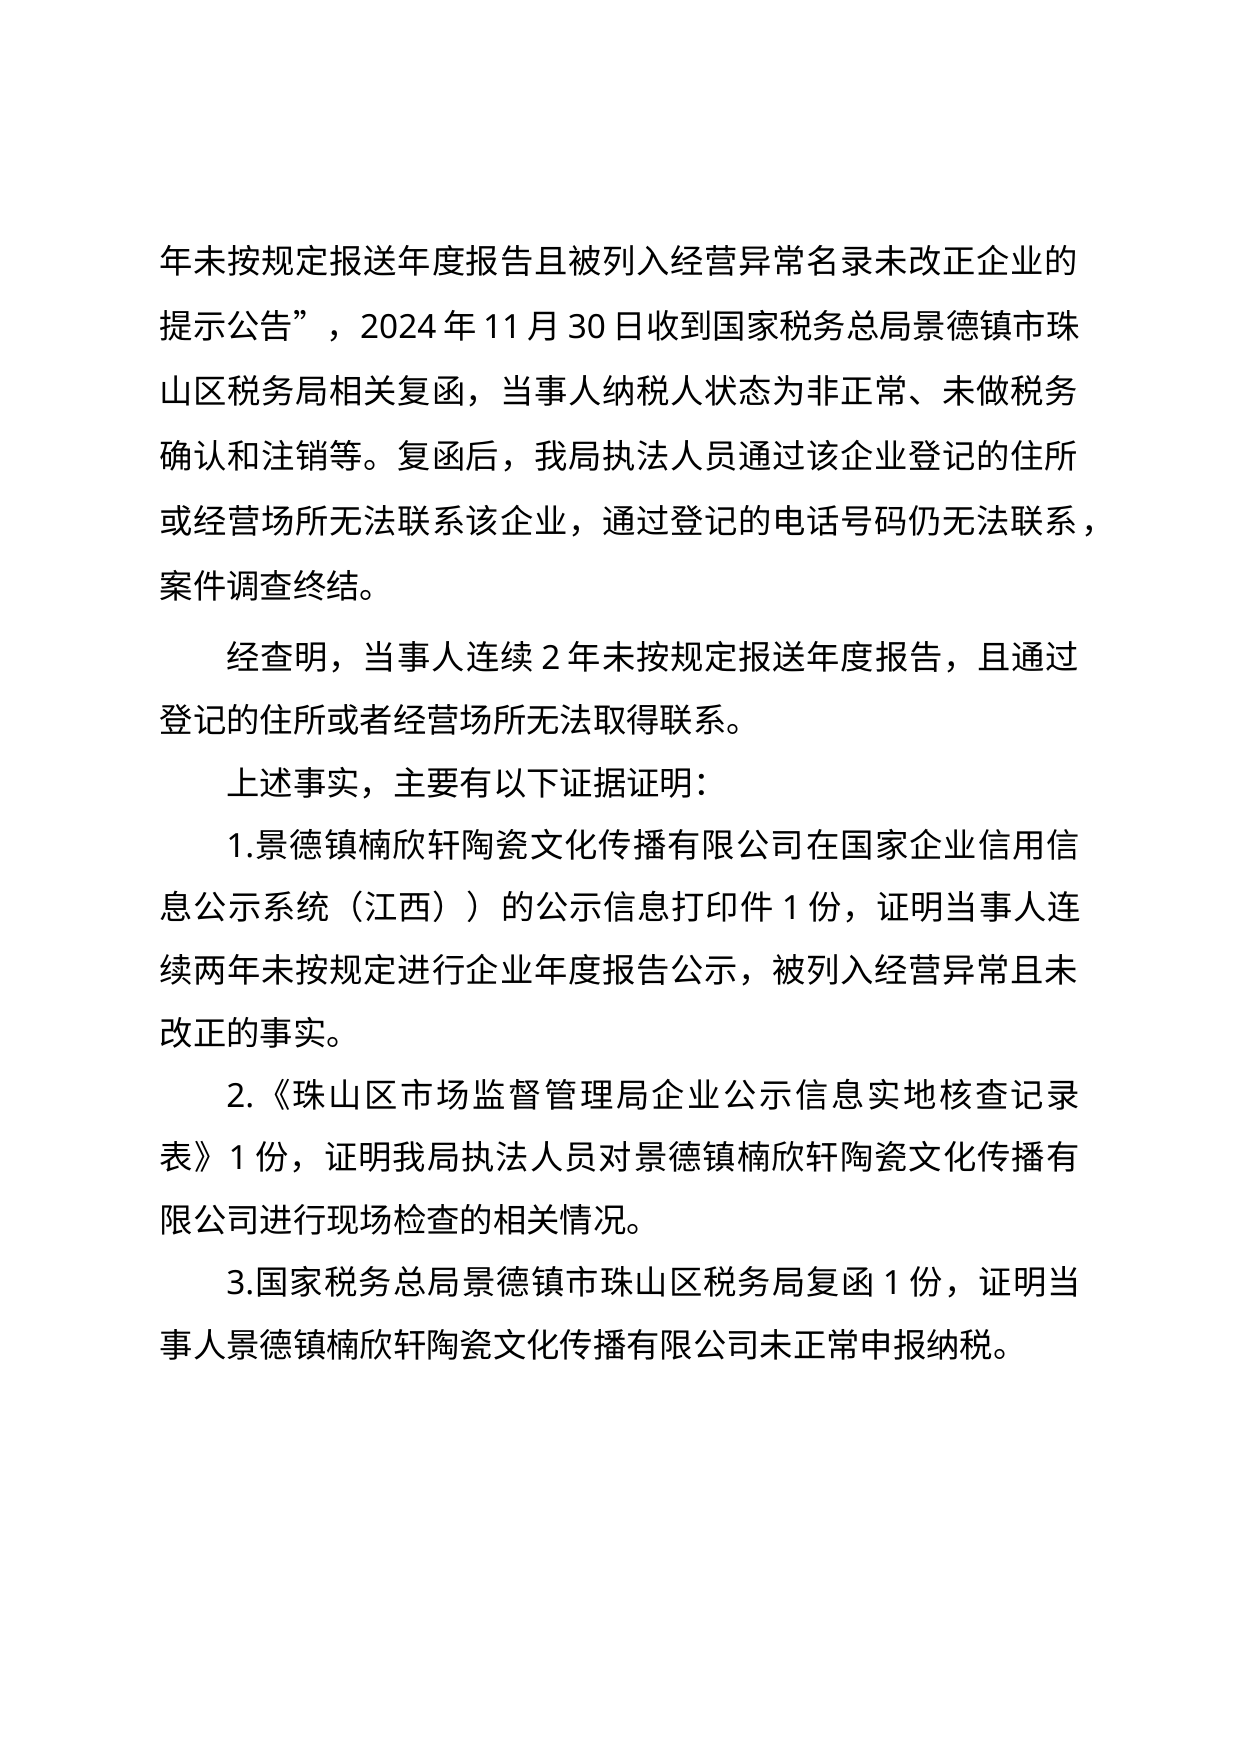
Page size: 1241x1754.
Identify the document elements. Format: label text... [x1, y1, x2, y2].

text 3.国家税务总局景德镇市珠山区税务局复函1份，证明当事人景德镇楠欣轩陶瓷文化传播有限公司未正常申报纳税。 [159, 1242, 1081, 1367]
text 1.景德镇楠欣轩陶瓷文化传播有限公司在国家企业信用信息公示系统（江西））的公示信息打印件1份，证明当事人连续两年未按规定进行企业年度报告公示，被列入经营异常且未改正的事实。 [159, 804, 1081, 1054]
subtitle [159, 227, 1081, 617]
text 经查明，当事人连续2年未按规定报送年度报告，且通过登记的住所或者经营场所无法取得联系。 [159, 617, 1081, 742]
text 2.《珠山区市场监督管理局企业公示信息实地核查记录表》1份，证明我局执法人员对景德镇楠欣轩陶瓷文化传播有限公司进行现场检查的相关情况。 [159, 1054, 1081, 1242]
text 上述事实，主要有以下证据证明： [159, 742, 1081, 804]
